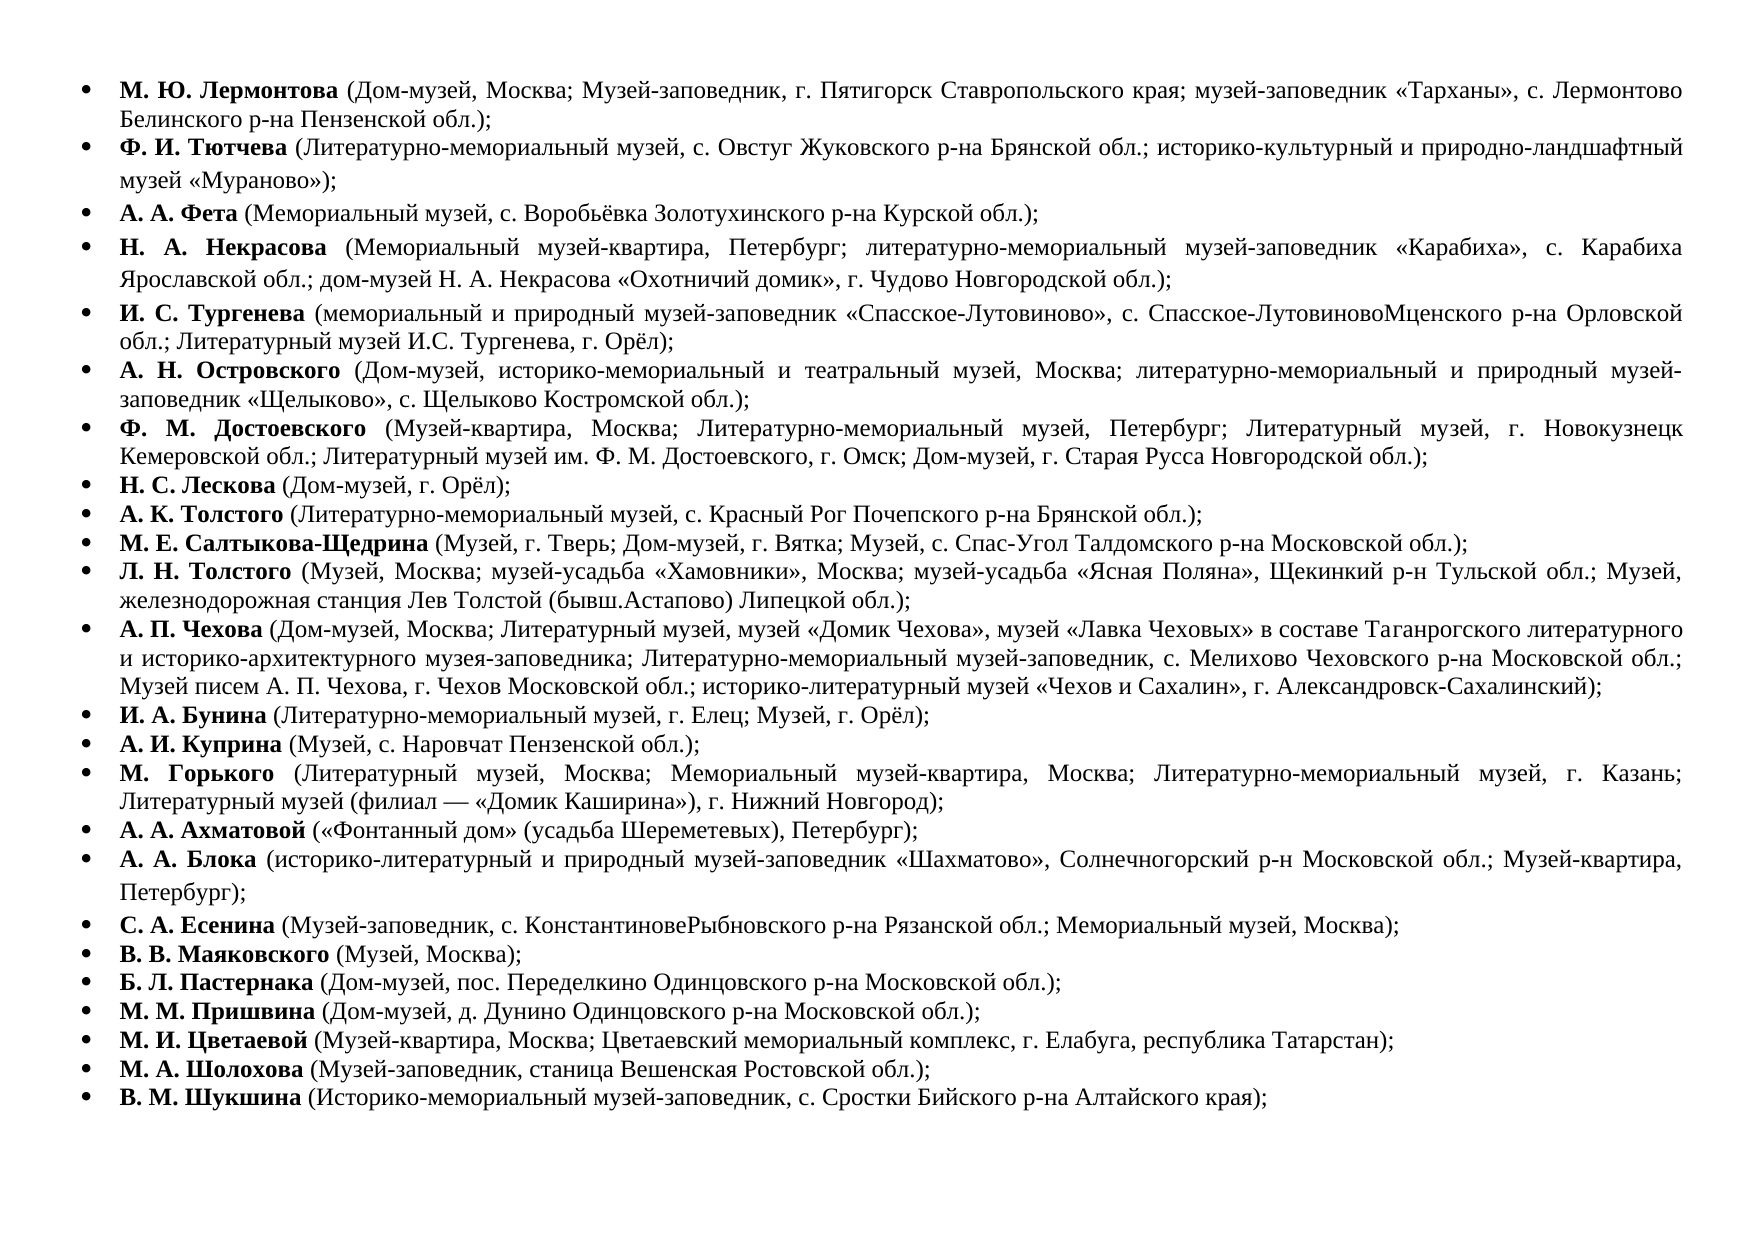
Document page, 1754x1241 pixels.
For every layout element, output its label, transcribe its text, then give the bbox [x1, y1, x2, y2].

list А. П. Чехова (Дом-музей, Москва; Литературный музей, музей «Домик Чехова», музей «Лавка Чеховых» в составе Таганрогского литературного и историко-архитектурного музея-заповедника; Литературно-мемориальный музей-заповедник, с. Мелихово Чеховского р-на Московской обл.; Музей писем А. П. Чехова, г. Чехов Московской обл.; историко-литературный музей «Чехов и Сахалин», г. Александровск-Сахалинский); [82, 614, 1683, 700]
list В. М. Шукшина (Историко-мемориальный музей-заповедник, с. Сростки Бийского р-на Алтайского края); [82, 1082, 1683, 1111]
list А. А. Фета (Мемориальный музей, с. Воробьёвка Золотухинского р-на Курской обл.); [82, 198, 1683, 227]
list М. И. Цветаевой (Музей-квартира, Москва; Цветаевский мемориальный комплекс, г. Елабуга, республика Татарстан); [82, 1025, 1683, 1054]
list С. А. Есенина (Музей-заповедник, с. КонстантиновеРыбновского р-на Рязанской обл.; Мемориальный музей, Москва); [82, 910, 1683, 939]
list Б. Л. Пастернака (Дом-музей, пос. Переделкино Одинцовского р-на Московской обл.); [82, 967, 1683, 996]
list А. Н. Островского (Дом-музей, историко-мемориальный и театральный музей, Москва; литературно-мемориальный и природный музей-заповедник «Щелыково», с. Щелыково Костромской обл.); [82, 355, 1683, 413]
list А. А. Блока (историко-литературный и природный музей-заповедник «Шахматово», Солнечногорский р-н Московской обл.; Музей-квартира, Петербург); [82, 844, 1683, 906]
list М. Горького (Литературный музей, Москва; Мемориальный музей-квартира, Москва; Литературно-мемориальный музей, г. Казань; Литературный музей (филиал — «Домик Каширина»), г. Нижний Новгород); [82, 758, 1683, 815]
list А. И. Куприна (Музей, с. Наровчат Пензенской обл.); [82, 729, 1683, 758]
list А. К. Толстого (Литературно-мемориальный музей, с. Красный Рог Почепского р-на Брянской обл.); [82, 499, 1683, 528]
list В. В. Маяковского (Музей, Москва); [82, 939, 1683, 967]
list М. А. Шолохова (Музей-заповедник, станица Вешенская Ростовской обл.); [82, 1054, 1683, 1082]
list Ф. М. Достоевского (Музей-квартира, Москва; Литературно-мемориальный музей, Петербург; Литературный музей, г. Новокузнецк Кемеровской обл.; Литературный музей им. Ф. М. Достоевского, г. Омск; Дом-музей, г. Старая Русса Новгородской обл.); [82, 413, 1683, 470]
list Н. А. Некрасова (Мемориальный музей-квартира, Петербург; литературно-мемориальный музей-заповедник «Карабиха», с. Карабиха Ярославской обл.; дом-музей Н. А. Некрасова «Охотничий домик», г. Чудово Новгородской обл.); [82, 232, 1683, 293]
list М. Ю. Лермонтова (Дом-музей, Москва; Музей-заповедник, г. Пятигорск Ставропольского края; музей-заповедник «Тарханы», с. Лермонтово Белинского р-на Пензенской обл.); [82, 75, 1683, 132]
list И. А. Бунина (Литературно-мемориальный музей, г. Елец; Музей, г. Орёл); [82, 700, 1683, 729]
list Ф. И. Тютчева (Литературно-мемориальный музей, с. Овстуг Жуковского р-на Брянской обл.; историко-культурный и природно-ландшафтный музей «Мураново»); [82, 132, 1683, 194]
list Л. Н. Толстого (Музей, Москва; музей-усадьба «Хамовники», Москва; музей-усадьба «Ясная Поляна», Щекинкий р-н Тульской обл.; Музей, железнодорожная станция Лев Толстой (бывш.Астапово) Липецкой обл.); [82, 556, 1683, 614]
list М. М. Пришвина (Дом-музей, д. Дунино Одинцовского р-на Московской обл.); [82, 996, 1683, 1025]
list Н. С. Лескова (Дом-музей, г. Орёл); [82, 470, 1683, 499]
list М. Е. Салтыкова-Щедрина (Музей, г. Тверь; Дом-музей, г. Вятка; Музей, с. Спас-Угол Талдомского р-на Московской обл.); [82, 528, 1683, 556]
list А. А. Ахматовой («Фонтанный дом» (усадьба Шереметевых), Петербург); [82, 815, 1683, 844]
list И. С. Тургенева (мемориальный и природный музей-заповедник «Спасское-Лутовиново», с. Спасское-ЛутовиновоМценского р-на Орловской обл.; Литературный музей И.С. Тургенева, г. Орёл); [82, 298, 1683, 355]
